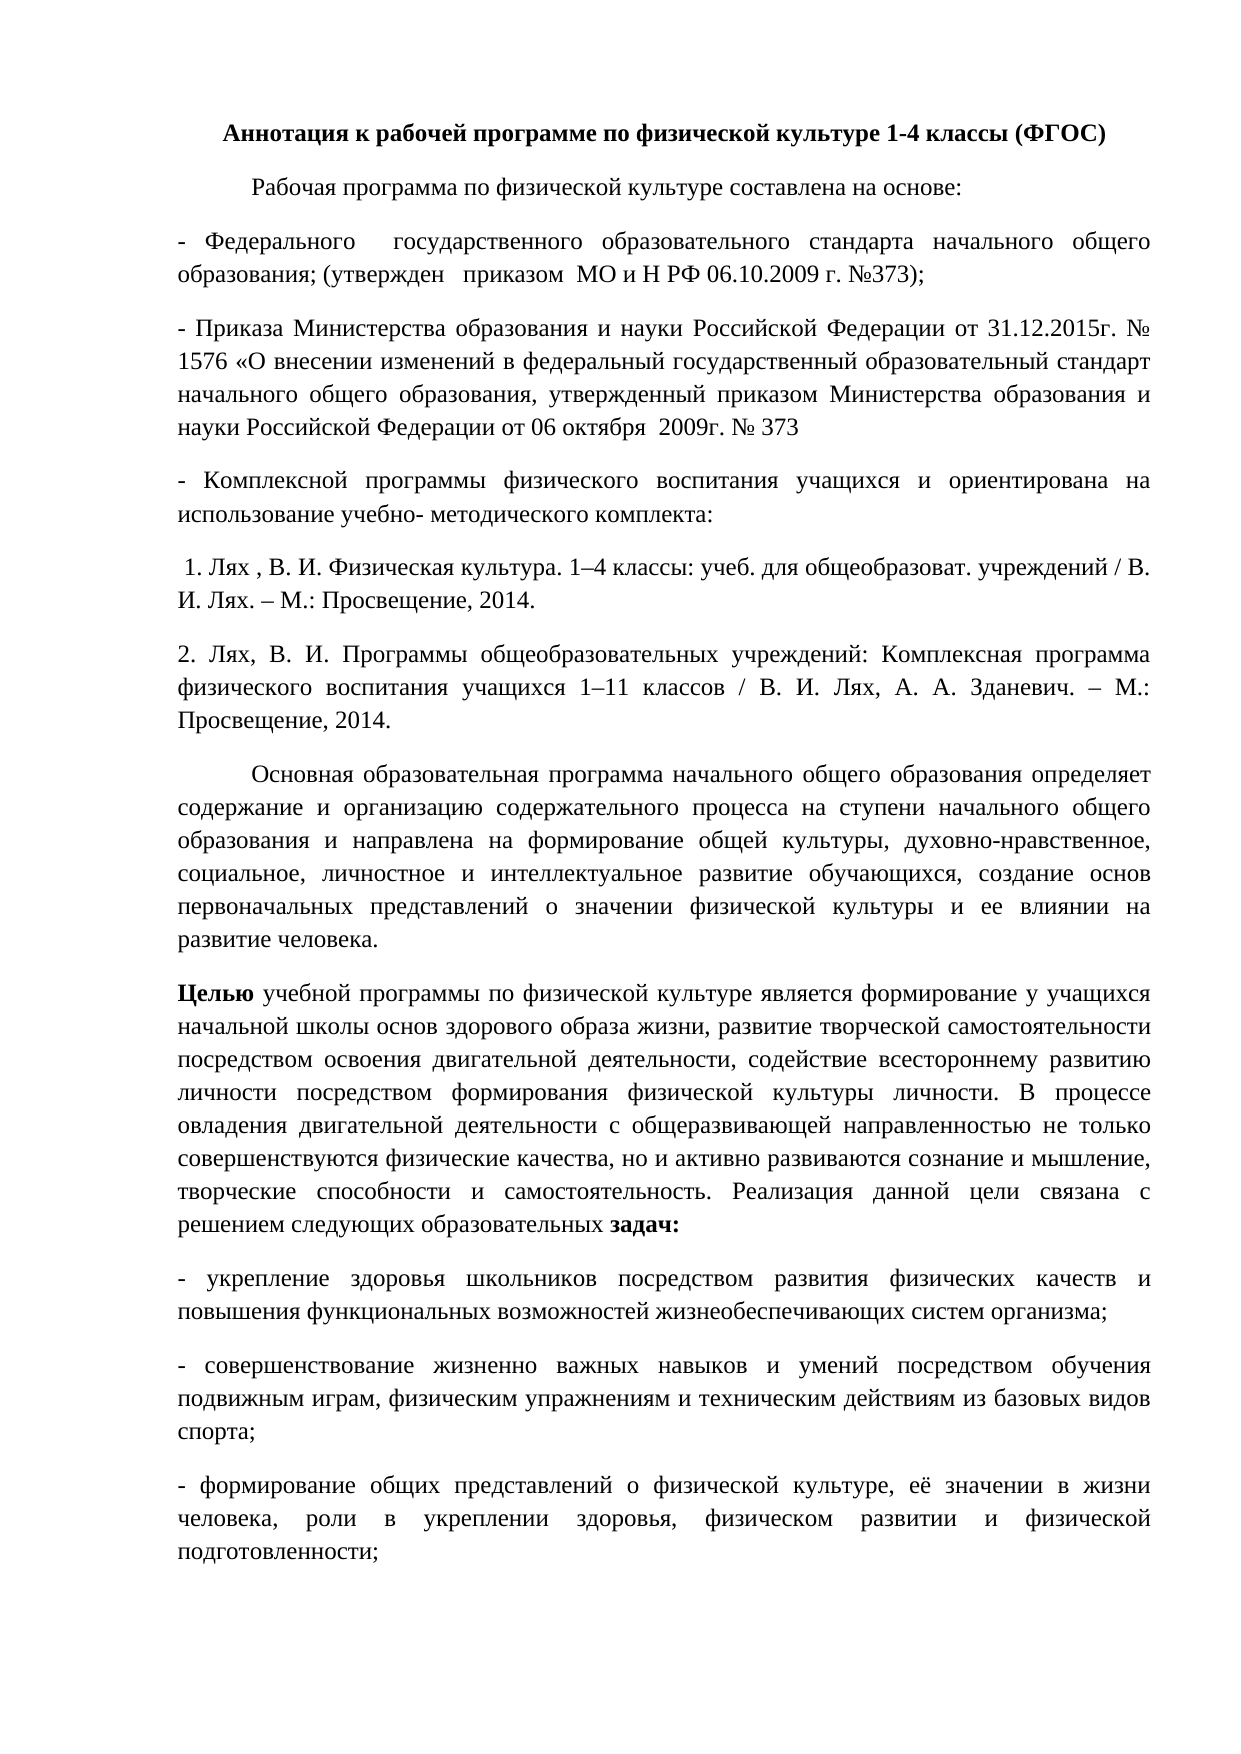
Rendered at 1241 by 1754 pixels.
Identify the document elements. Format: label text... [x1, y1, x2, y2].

text 2. Лях, В. И. Программы общеобразовательных учреждений: Комплексная программа физического воспитания учащихся 1–11 классов / В. И. Лях, А. А. Зданевич. – М.: Просвещение, 2014. [177, 639, 1152, 734]
text Рабочая программа по физической культуре составлена на основе: [177, 172, 1152, 201]
text 1. Лях , В. И. Физическая культура. 1–4 классы: учеб. для общеобразоват. учреждений / В. И. Лях. – М.: Просвещение, 2014. [177, 552, 1152, 614]
text Целью учебной программы по физической культуре является формирование у учащихся начальной школы основ здорового образа жизни, развитие творческой самостоятельности посредством освоения двигательной деятельности, содействие всестороннему развитию личности посредством формирования физической культуры личности. В процессе овладения двигательной деятельности с общеразвивающей направленностью не только совершенствуются физические качества, но и активно развиваются сознание и мышление, творческие способности и самостоятельность. Реализация данной цели связана с решением следующих образовательных задач: [177, 978, 1152, 1238]
text Аннотация к рабочей программе по физической культуре 1-4 классы (ФГОС) [177, 118, 1152, 147]
text - Приказа Министерства образования и науки Российской Федерации от 31.12.2015г. № 1576 «О внесении изменений в федеральный государственный образовательный стандарт начального общего образования, утвержденный приказом Министерства образования и науки Российской Федерации от 06 октября 2009г. № 373 [177, 313, 1152, 441]
text - формирование общих представлений о физической культуре, её значении в жизни человека, роли в укреплении здоровья, физическом развитии и физической подготовленности; [177, 1470, 1152, 1565]
text Основная образовательная программа начального общего образования определяет содержание и организацию содержательного процесса на ступени начального общего образования и направлена на формирование общей культуры, духовно-нравственное, социальное, личностное и интеллектуальное развитие обучающихся, создание основ первоначальных представлений о значении физической культуры и ее влиянии на развитие человека. [177, 759, 1152, 953]
text - укрепление здоровья школьников посредством развития физических качеств и повышения функциональных возможностей жизнеобеспечивающих систем организма; [177, 1263, 1152, 1325]
text - совершенствование жизненно важных навыков и умений посредством обучения подвижным играм, физическим упражнениям и техническим действиям из базовых видов спорта; [177, 1350, 1152, 1445]
text - Комплексной программы физического воспитания учащихся и ориентирована на использование учебно- методического комплекта: [177, 466, 1152, 527]
text - Федерального государственного образовательного стандарта начального общего образования; (утвержден приказом МО и Н РФ 06.10.2009 г. №373); [177, 226, 1152, 288]
